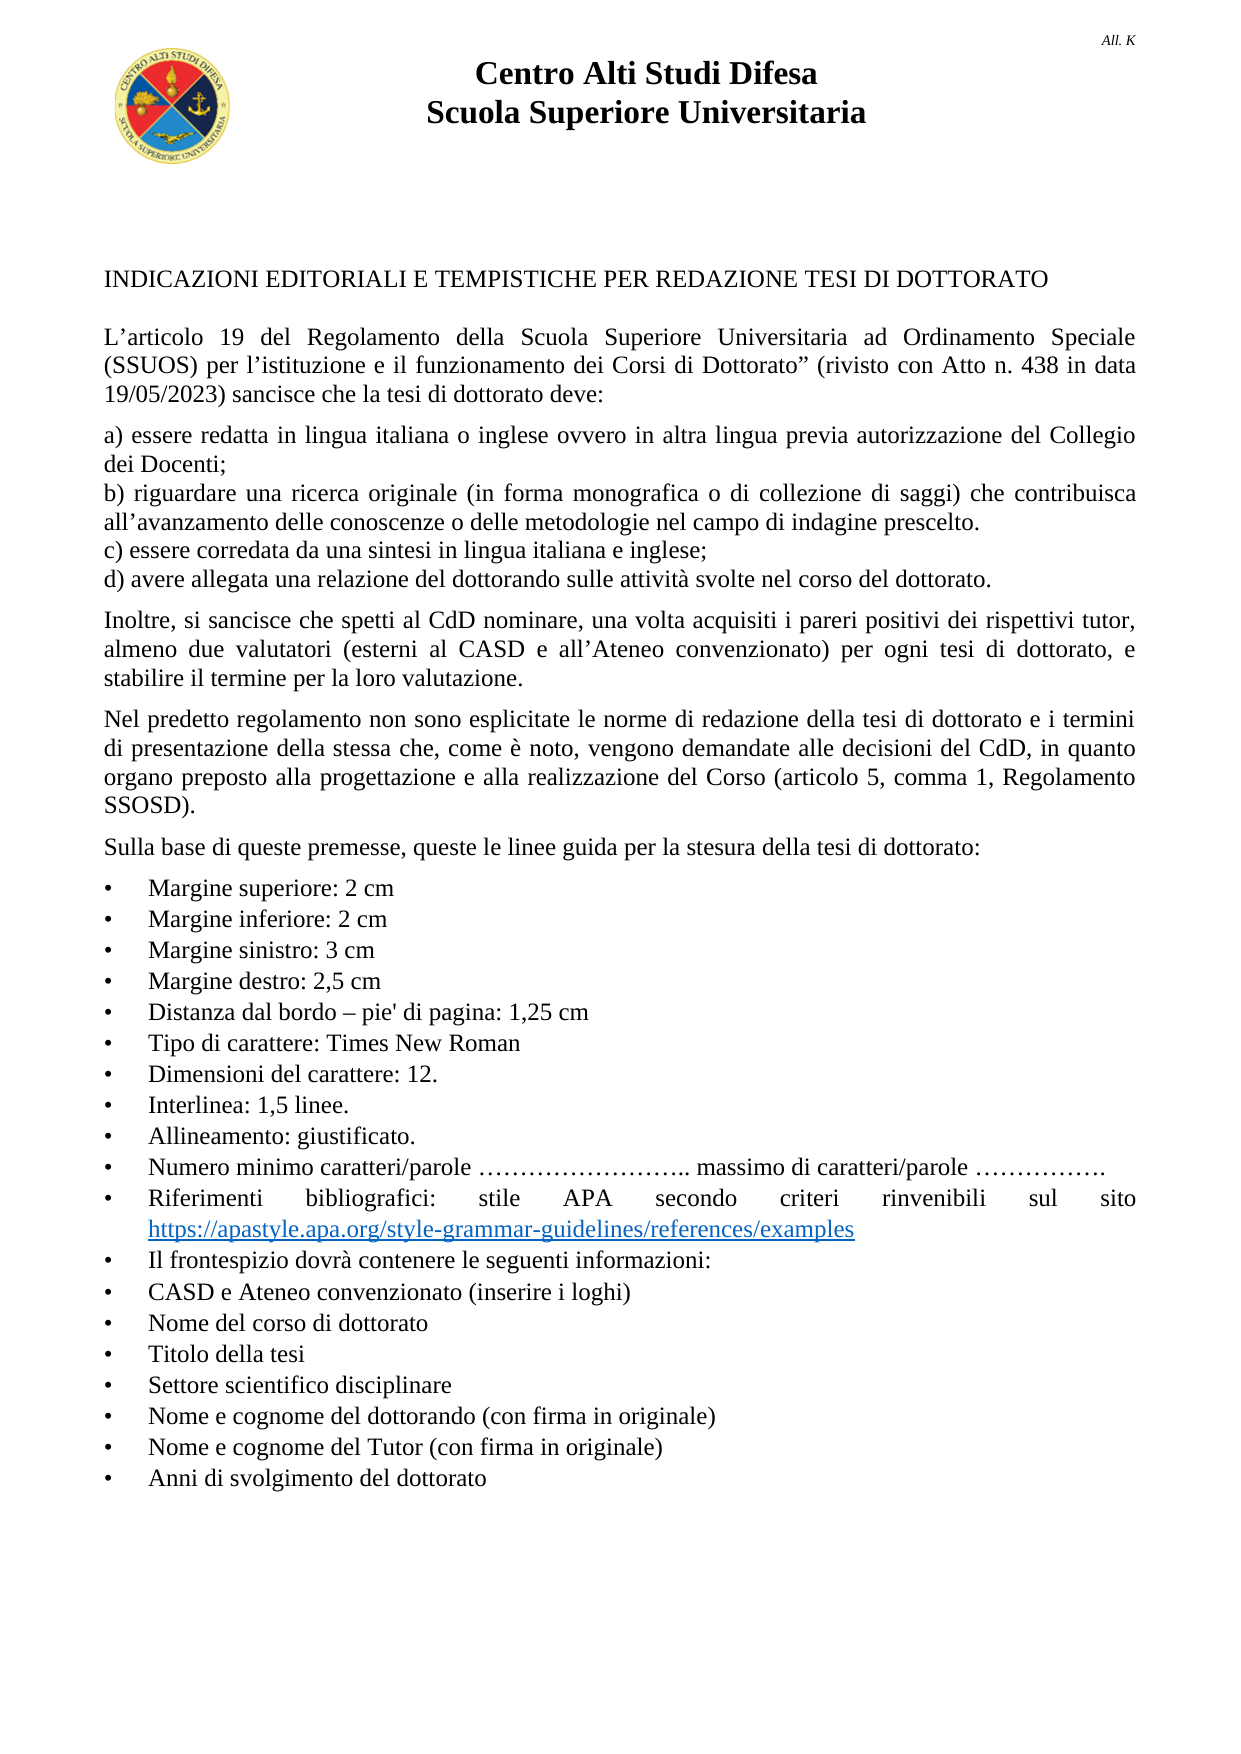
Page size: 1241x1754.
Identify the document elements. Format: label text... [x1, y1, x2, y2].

picture [114, 48, 230, 164]
list Nome e cognome del dottorando (con firma in originale) [103, 1401, 1137, 1429]
text Inoltre, si sancisce che spetti al CdD nominare, una volta acquisiti i pareri positivi dei rispettivi tutor, almeno due valutatori (esterni al CASD e all’Ateneo convenzionato) per ogni tesi di dottorato, e stabilire il termine per la loro valutazione. [103, 606, 1137, 692]
text d) avere allegata una relazione del dottorando sulle attività svolte nel corso del dottorato. [103, 564, 1137, 593]
list Il frontespizio dovrà contenere le seguenti informazioni: [103, 1246, 1137, 1274]
list Nome e cognome del Tutor (con firma in originale) [103, 1432, 1137, 1461]
text c) essere corredata da una sintesi in lingua italiana e inglese; [103, 536, 1137, 564]
list Nome del corso di dottorato [103, 1308, 1137, 1336]
text Nel predetto regolamento non sono esplicitate le norme di redazione della tesi di dottorato e i termini di presentazione della stessa che, come è noto, vengono demandate alle decisioni del CdD, in quanto organo preposto alla progettazione e alla realizzazione del Corso (articolo 5, comma 1, Regolamento SSOSD). [103, 704, 1137, 819]
text a) essere redatta in lingua italiana o inglese ovvero in altra lingua previa autorizzazione del Collegio dei Docenti; [103, 421, 1137, 478]
list Margine destro: 2,5 cm [103, 966, 1137, 995]
list Dimensioni del carattere: 12. [103, 1059, 1137, 1088]
list Settore scientifico disciplinare [103, 1370, 1137, 1398]
list Distanza dal bordo – pie' di pagina: 1,25 cm [103, 997, 1137, 1026]
list Interlinea: 1,5 linee. [103, 1090, 1137, 1119]
list Allineamento: giustificato. [103, 1121, 1137, 1150]
list CASD e Ateneo convenzionato (inserire i loghi) [103, 1277, 1137, 1305]
text b) riguardare una ricerca originale (in forma monografica o di collezione di saggi) che contribuisca all’avanzamento delle conoscenze o delle metodologie nel campo di indagine prescelto. [103, 478, 1137, 536]
text INDICAZIONI EDITORIALI E TEMPISTICHE PER REDAZIONE TESI DI DOTTORATO [103, 264, 1137, 293]
list Anni di svolgimento del dottorato [103, 1463, 1137, 1492]
list Riferimenti bibliografici: stile APA secondo criteri rinvenibili sul sito https://apastyle.apa.org/style-grammar-guidelines/references/examples [103, 1183, 1137, 1243]
list Titolo della tesi [103, 1339, 1137, 1367]
list Margine inferiore: 2 cm [103, 904, 1137, 933]
list Numero minimo caratteri/parole …………………….. massimo di caratteri/parole ……………. [103, 1152, 1137, 1181]
list Tipo di carattere: Times New Roman [103, 1028, 1137, 1057]
text L’articolo 19 del Regolamento della Scuola Superiore Universitaria ad Ordinamento Speciale (SSUOS) per l’istituzione e il funzionamento dei Corsi di Dottorato” (rivisto con Atto n. 438 in data 19/05/2023) sancisce che la tesi di dottorato deve: [103, 322, 1137, 408]
list Margine superiore: 2 cm [103, 873, 1137, 902]
text Sulla base di queste premesse, queste le linee guida per la stesura della tesi di dottorato: [103, 832, 1137, 861]
list Margine sinistro: 3 cm [103, 935, 1137, 964]
